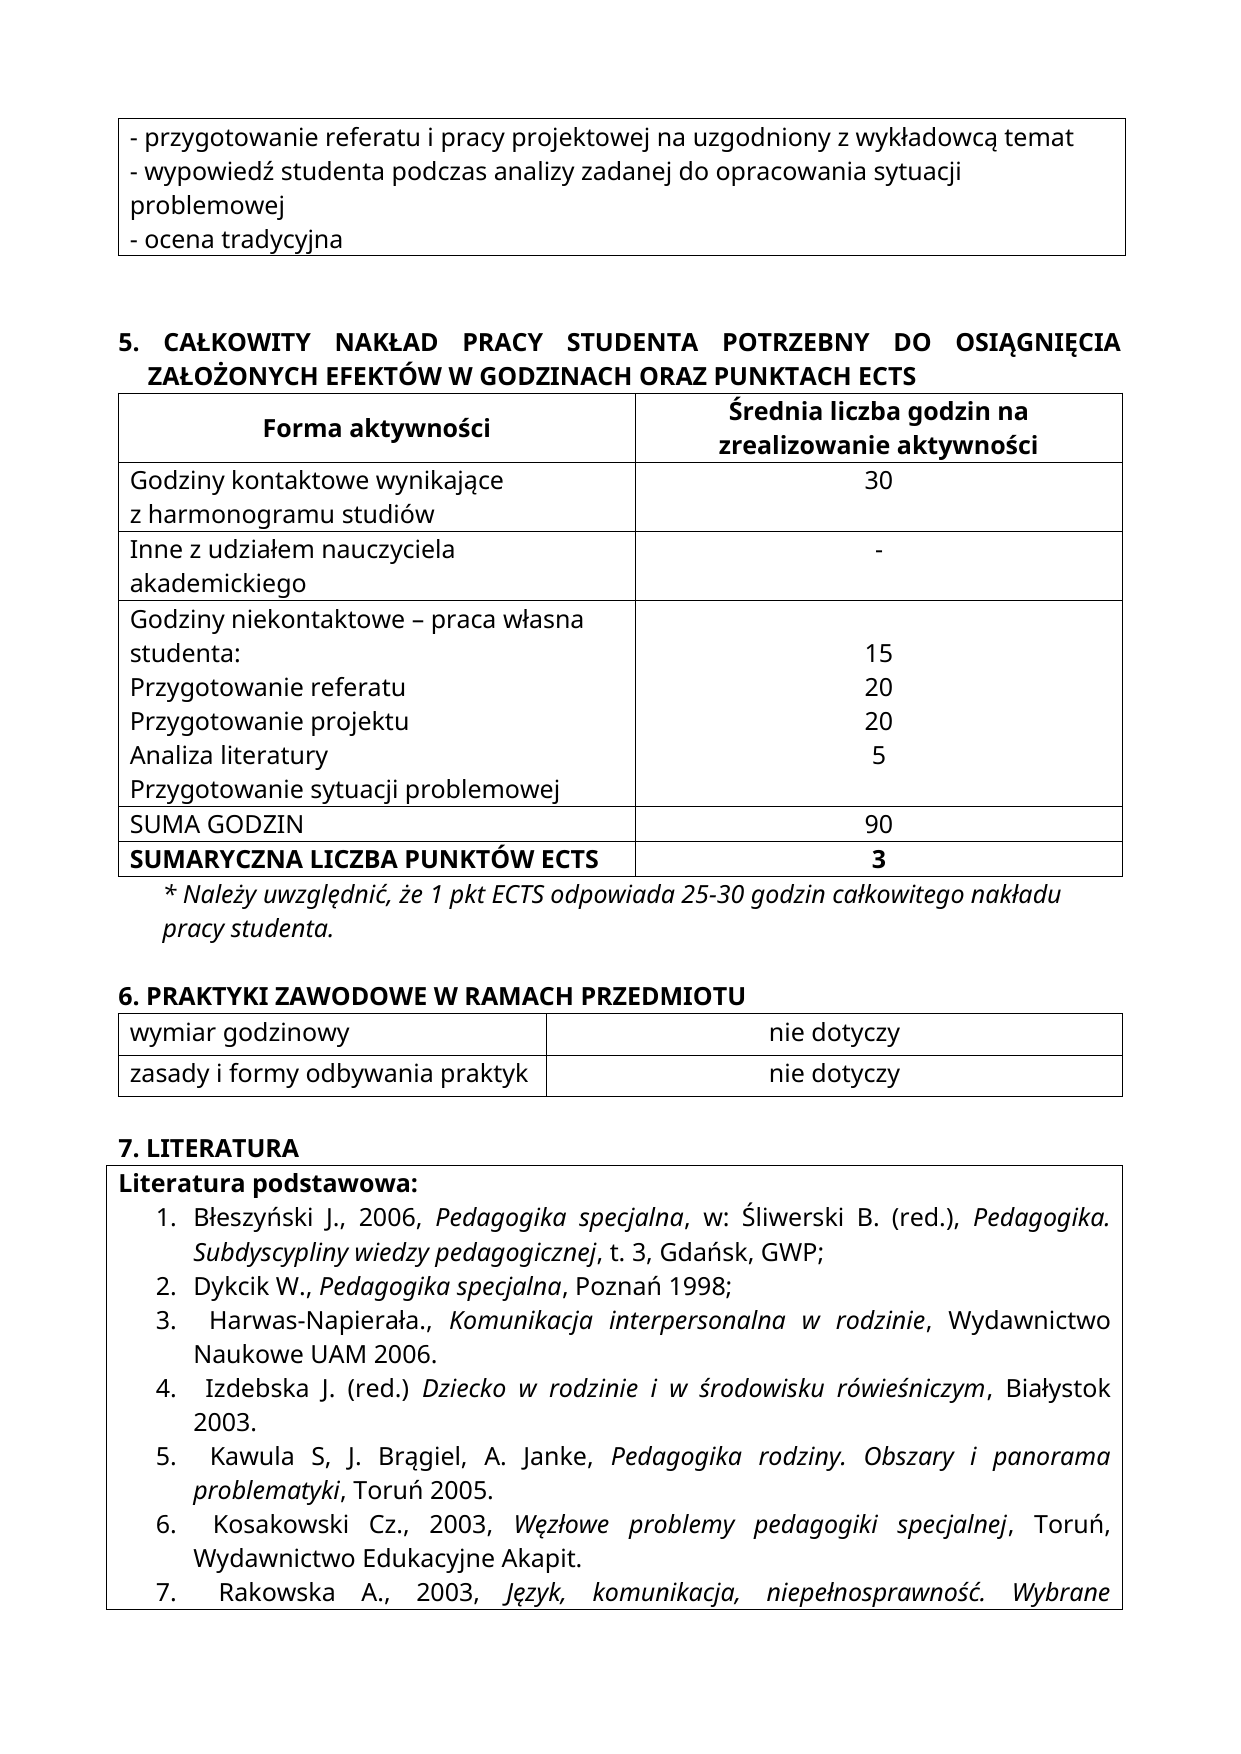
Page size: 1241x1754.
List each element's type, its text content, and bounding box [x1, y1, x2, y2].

table_cell 15 20 20 5 [636, 601, 1122, 806]
table_cell Godziny kontaktowe wynikające z harmonogramu studiów [119, 463, 635, 531]
table_header Średnia liczba godzin na zrealizowanie aktywności [636, 394, 1122, 462]
text 5. CAŁKOWITY NAKŁAD PRACY STUDENTA POTRZEBNY DO OSIĄGNIĘCIA ZAŁOŻONYCH EFEKTÓW W GODZINACH ORAZ PUNKTACH ECTS [118, 324, 1122, 393]
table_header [119, 119, 1125, 255]
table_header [107, 1166, 1122, 1609]
table_cell Inne z udziałem nauczyciela akademickiego [119, 532, 635, 600]
table_cell - [636, 532, 1122, 600]
text 7. LITERATURA [118, 1131, 1122, 1165]
table_cell Godziny niekontaktowe – praca własna studenta: Przygotowanie referatu Przygotowanie projektu Analiza literatury Przygotowanie sytuacji problemowej [119, 601, 635, 806]
table_cell 3 [636, 842, 1122, 876]
text 6. PRAKTYKI ZAWODOWE W RAMACH PRZEDMIOTU [118, 979, 1122, 1013]
table_cell SUMA GODZIN [119, 807, 635, 841]
table_cell nie dotyczy [547, 1056, 1122, 1096]
table_header nie dotyczy [547, 1014, 1122, 1054]
text * Należy uwzględnić, że 1 pkt ECTS odpowiada 25-30 godzin całkowitego nakładu pracy studenta. [162, 877, 1122, 945]
table_header wymiar godzinowy [119, 1014, 546, 1054]
table_header Forma aktywności [119, 394, 635, 462]
table_cell 30 [636, 463, 1122, 531]
table_cell zasady i formy odbywania praktyk [119, 1056, 546, 1096]
table_cell 90 [636, 807, 1122, 841]
table_cell SUMARYCZNA LICZBA PUNKTÓW ECTS [119, 842, 635, 876]
